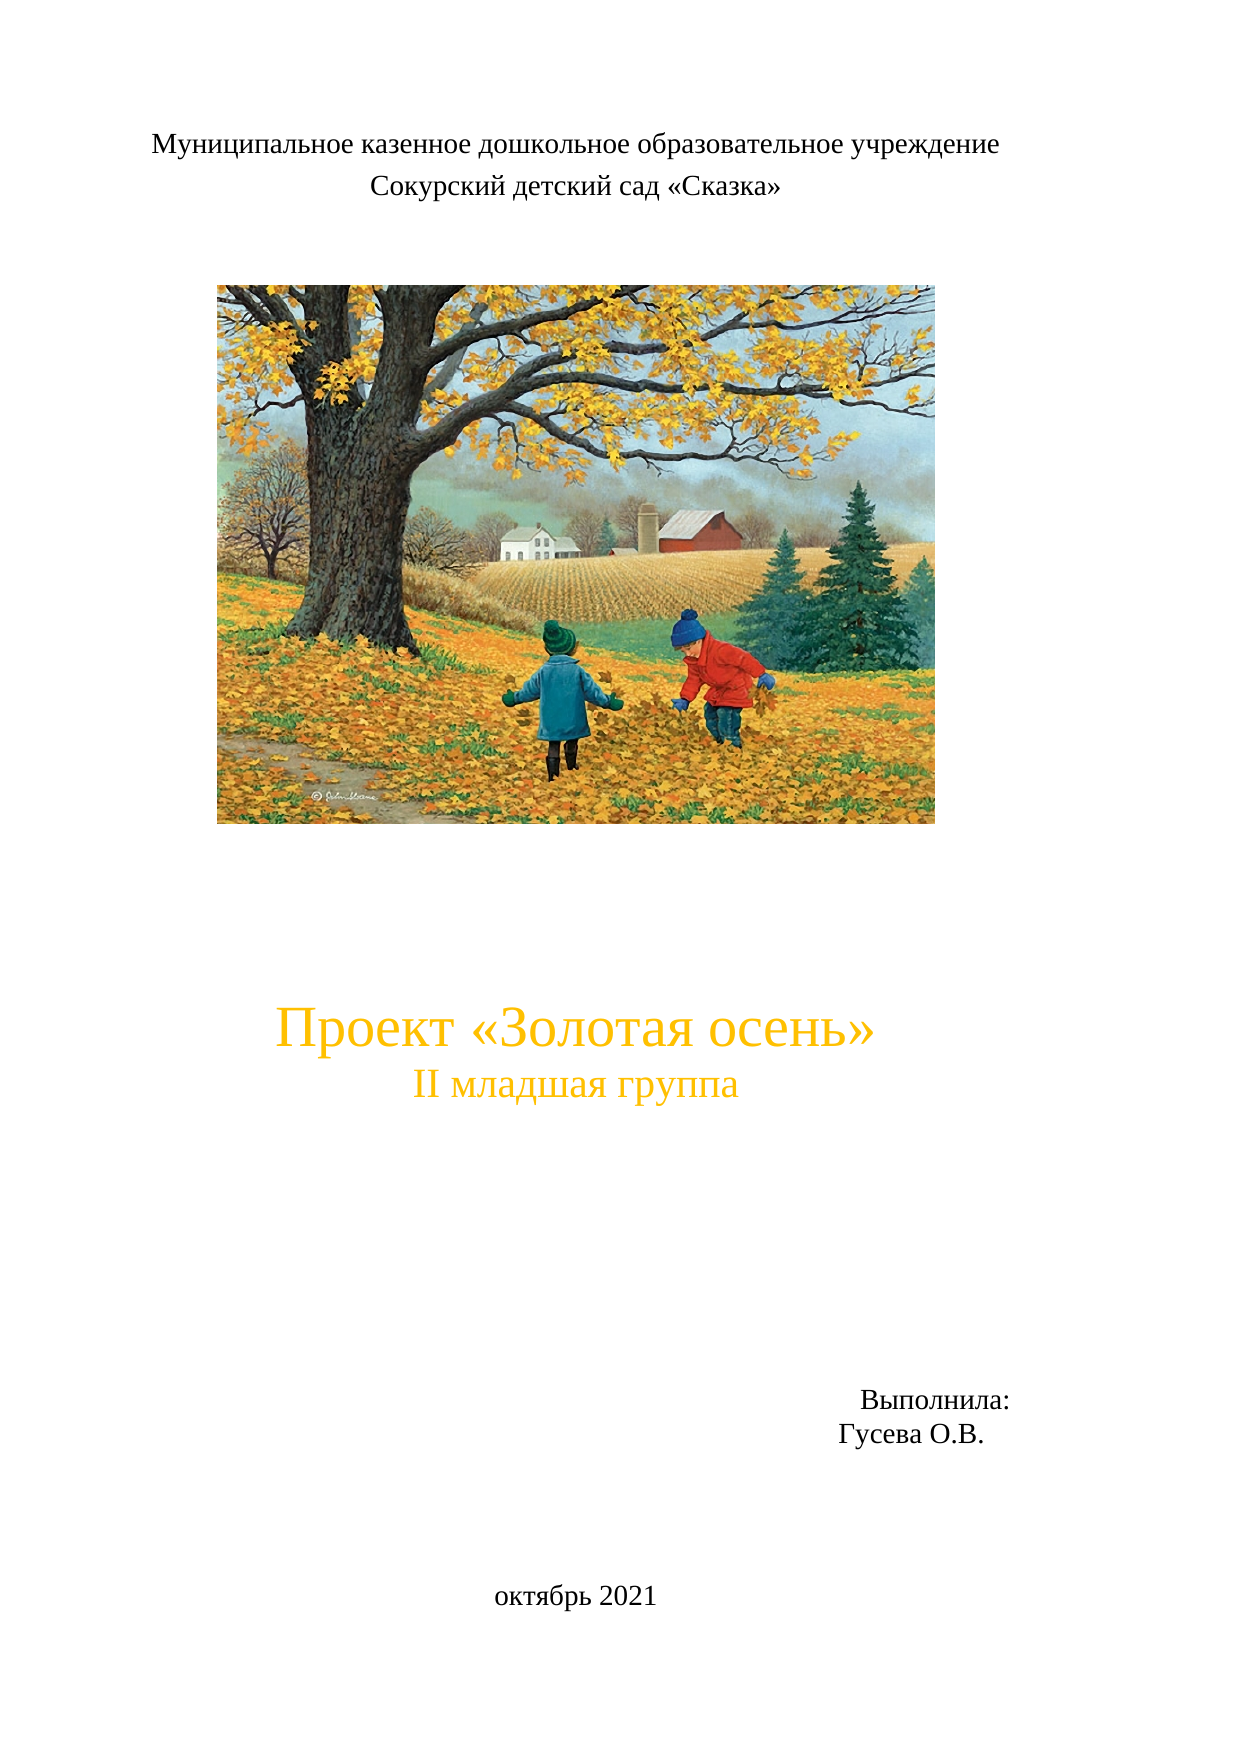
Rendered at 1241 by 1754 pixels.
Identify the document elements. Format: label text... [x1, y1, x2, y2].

text Сокурский детский сад «Сказка» [88, 160, 1063, 202]
picture [217, 285, 935, 824]
text Муниципальное казенное дошкольное образовательное учреждение [88, 118, 1063, 160]
text Гусева О.В. [88, 1416, 1063, 1449]
text II младшая группа [88, 1059, 1063, 1107]
text октябрь 2021 [88, 1578, 1063, 1611]
text Выполнила: [88, 1382, 1063, 1416]
text Проект «Золотая осень» [88, 992, 1063, 1059]
